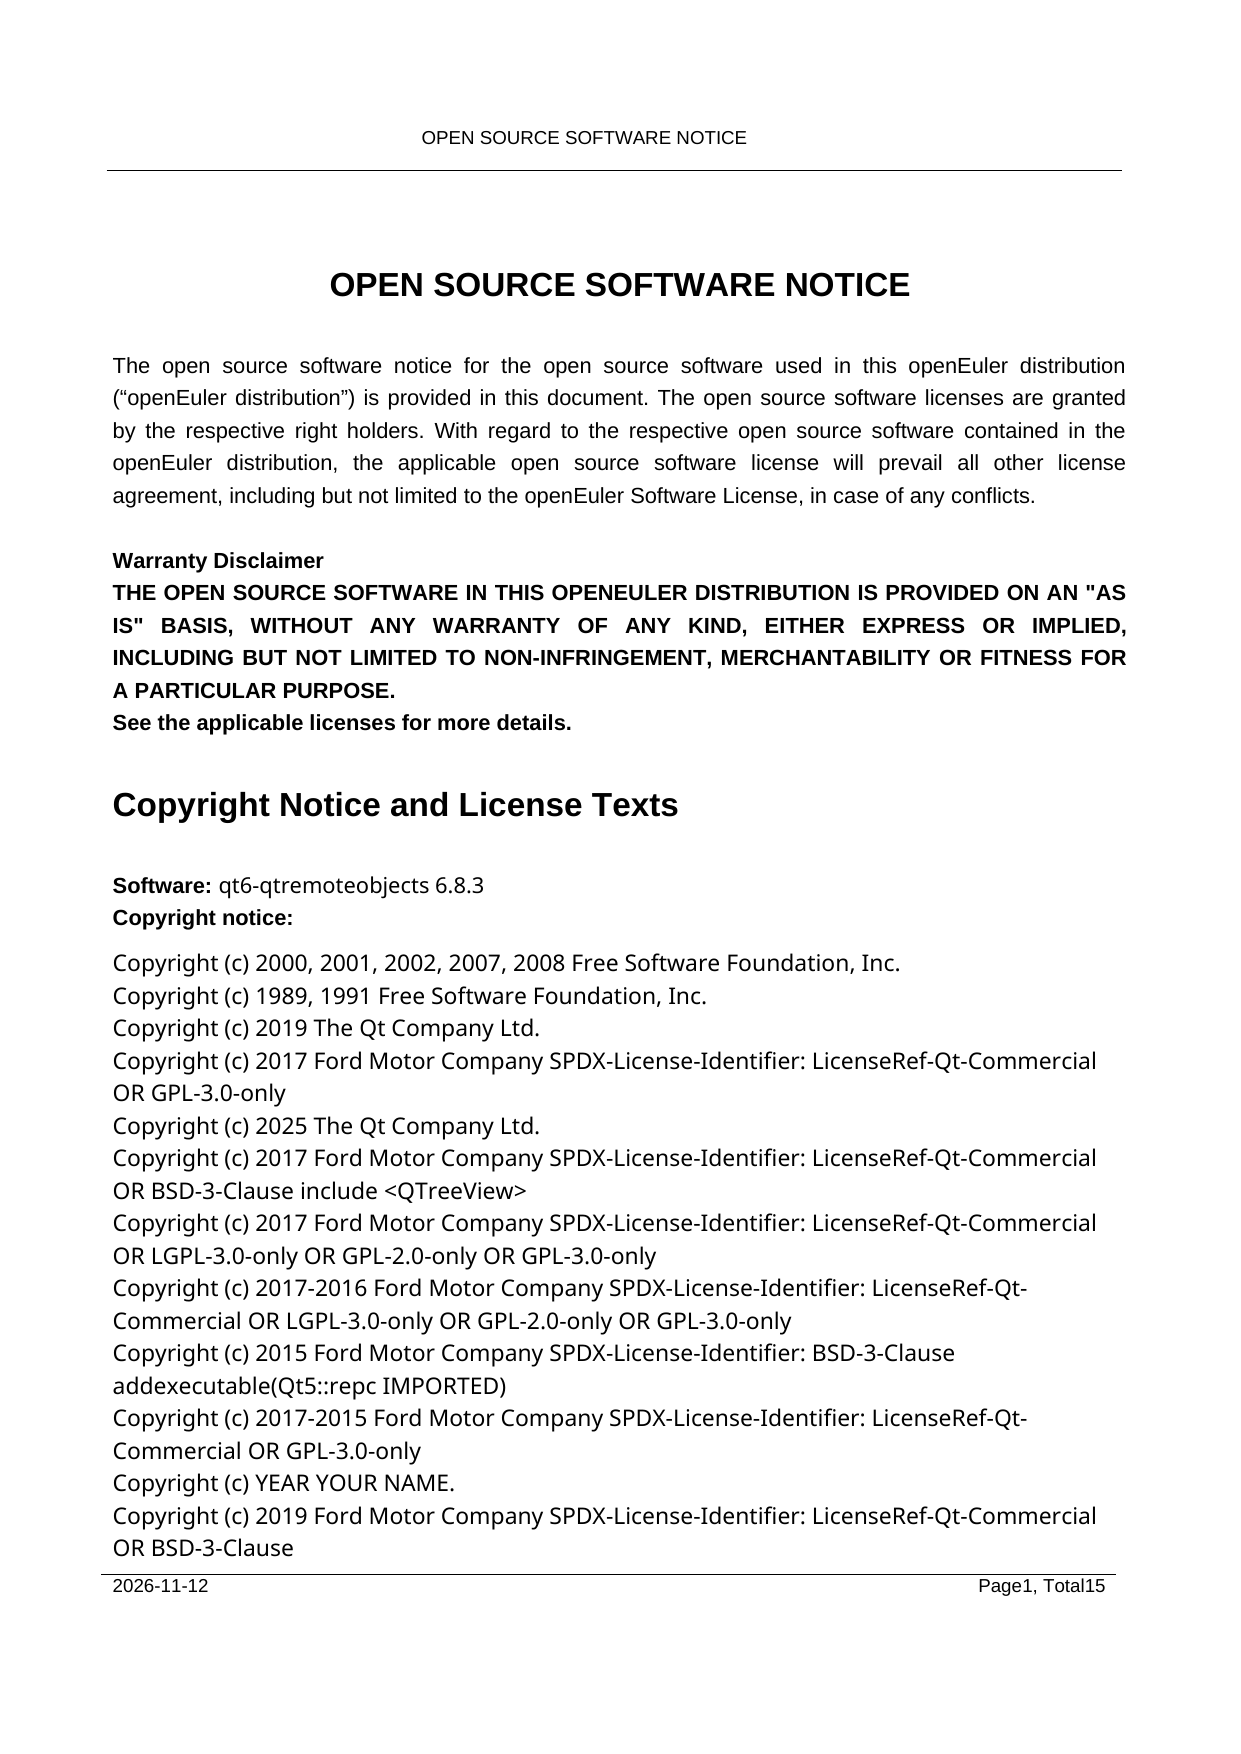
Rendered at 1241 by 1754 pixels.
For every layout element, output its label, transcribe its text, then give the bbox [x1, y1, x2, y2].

text The open source software notice for the open source software used in this openEuler distribution (“openEuler distribution”) is provided in this document. The open source software licenses are granted by the respective right holders. With regard to the respective open source software contained in the openEuler distribution, the applicable open source software license will prevail all other license agreement, including but not limited to the openEuler Software License, in case of any conflicts. [112, 349, 1128, 511]
text OPEN SOURCE SOFTWARE NOTICE [112, 251, 1128, 316]
text THE OPEN SOURCE SOFTWARE IN THIS OPENEULER DISTRIBUTION IS PROVIDED ON AN "AS IS" BASIS, WITHOUT ANY WARRANTY OF ANY KIND, EITHER EXPRESS OR IMPLIED, INCLUDING BUT NOT LIMITED TO NON-INFRINGEMENT, MERCHANTABILITY OR FITNESS FOR A PARTICULAR PURPOSE. See the applicable licenses for more details. [112, 576, 1128, 739]
text Copyright notice: [112, 901, 1128, 934]
text Warranty Disclaimer [112, 544, 1128, 576]
title Software: qt6-qtremoteobjects 6.8.3 [112, 869, 1128, 901]
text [112, 947, 1128, 1564]
text Copyright Notice and License Texts [112, 771, 1128, 836]
